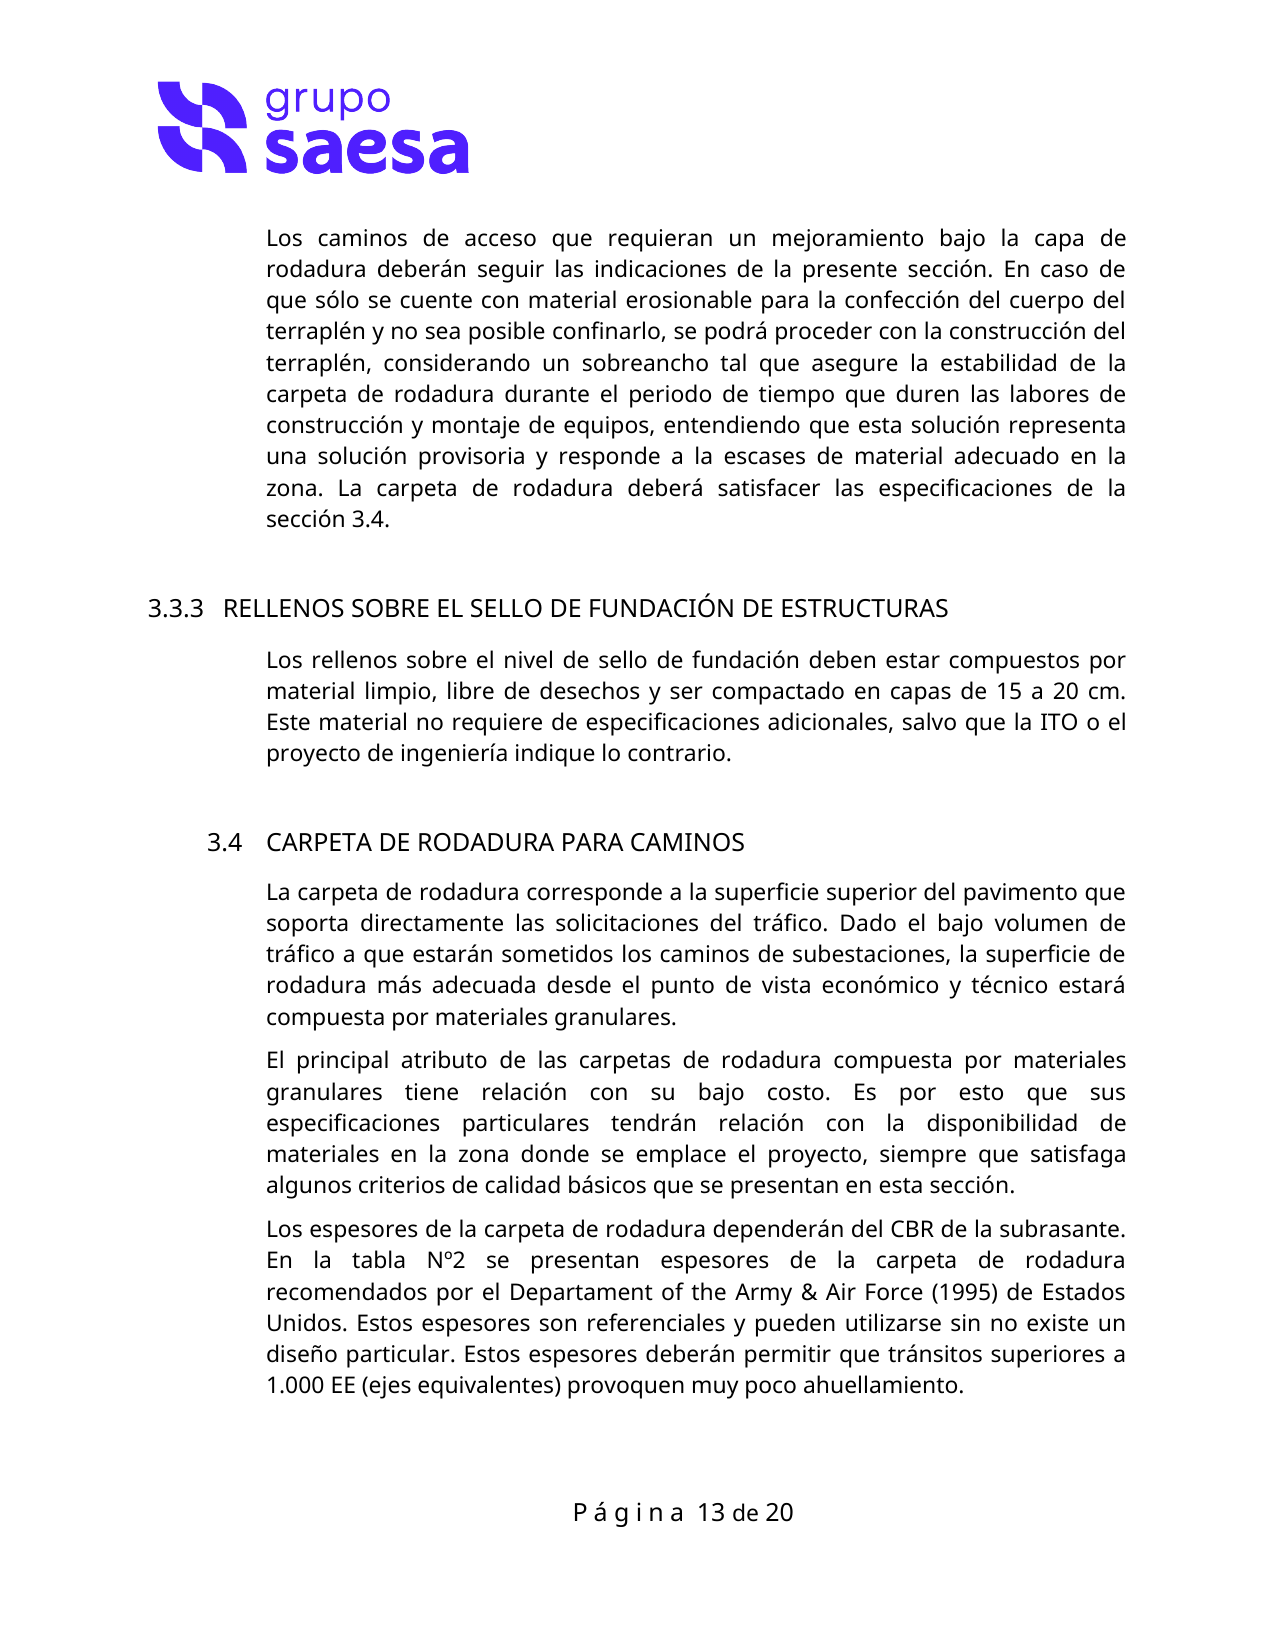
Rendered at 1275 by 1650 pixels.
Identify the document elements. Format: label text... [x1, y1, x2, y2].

subtitle CARPETA DE RODADURA PARA CAMINOS [207, 825, 1127, 859]
subtitle RELLENOS SOBRE EL SELLO DE FUNDACIÓN DE ESTRUCTURAS [148, 590, 1127, 624]
picture [147, 73, 478, 177]
text El principal atributo de las carpetas de rodadura compuesta por materiales granulares tiene relación con su bajo costo. Es por esto que sus especificaciones particulares tendrán relación con la disponibilidad de materiales en la zona donde se emplace el proyecto, siempre que satisfaga algunos criterios de calidad básicos que se presentan en esta sección. [266, 1044, 1127, 1200]
text La carpeta de rodadura corresponde a la superficie superior del pavimento que soporta directamente las solicitaciones del tráfico. Dado el bajo volumen de tráfico a que estarán sometidos los caminos de subestaciones, la superficie de rodadura más adecuada desde el punto de vista económico y técnico estará compuesta por materiales granulares. [266, 875, 1127, 1032]
text Los rellenos sobre el nivel de sello de fundación deben estar compuestos por material limpio, libre de desechos y ser compactado en capas de 15 a 20 cm. Este material no requiere de especificaciones adicionales, salvo que la ITO o el proyecto de ingeniería indique lo contrario. [266, 643, 1127, 768]
text Los caminos de acceso que requieran un mejoramiento bajo la capa de rodadura deberán seguir las indicaciones de la presente sección. En caso de que sólo se cuente con material erosionable para la confección del cuerpo del terraplén y no sea posible confinarlo, se podrá proceder con la construcción del terraplén, considerando un sobreancho tal que asegure la estabilidad de la carpeta de rodadura durante el periodo de tiempo que duren las labores de construcción y montaje de equipos, entendiendo que esta solución representa una solución provisoria y responde a la escases de material adecuado en la zona. La carpeta de rodadura deberá satisfacer las especificaciones de la sección 3.4. [266, 221, 1127, 534]
text Los espesores de la carpeta de rodadura dependerán del CBR de la subrasante. En la tabla Nº2 se presentan espesores de la carpeta de rodadura recomendados por el Departament of the Army & Air Force (1995) de Estados Unidos. Estos espesores son referenciales y pueden utilizarse sin no existe un diseño particular. Estos espesores deberán permitir que tránsitos superiores a 1.000 EE (ejes equivalentes) provoquen muy poco ahuellamiento. [266, 1213, 1127, 1400]
